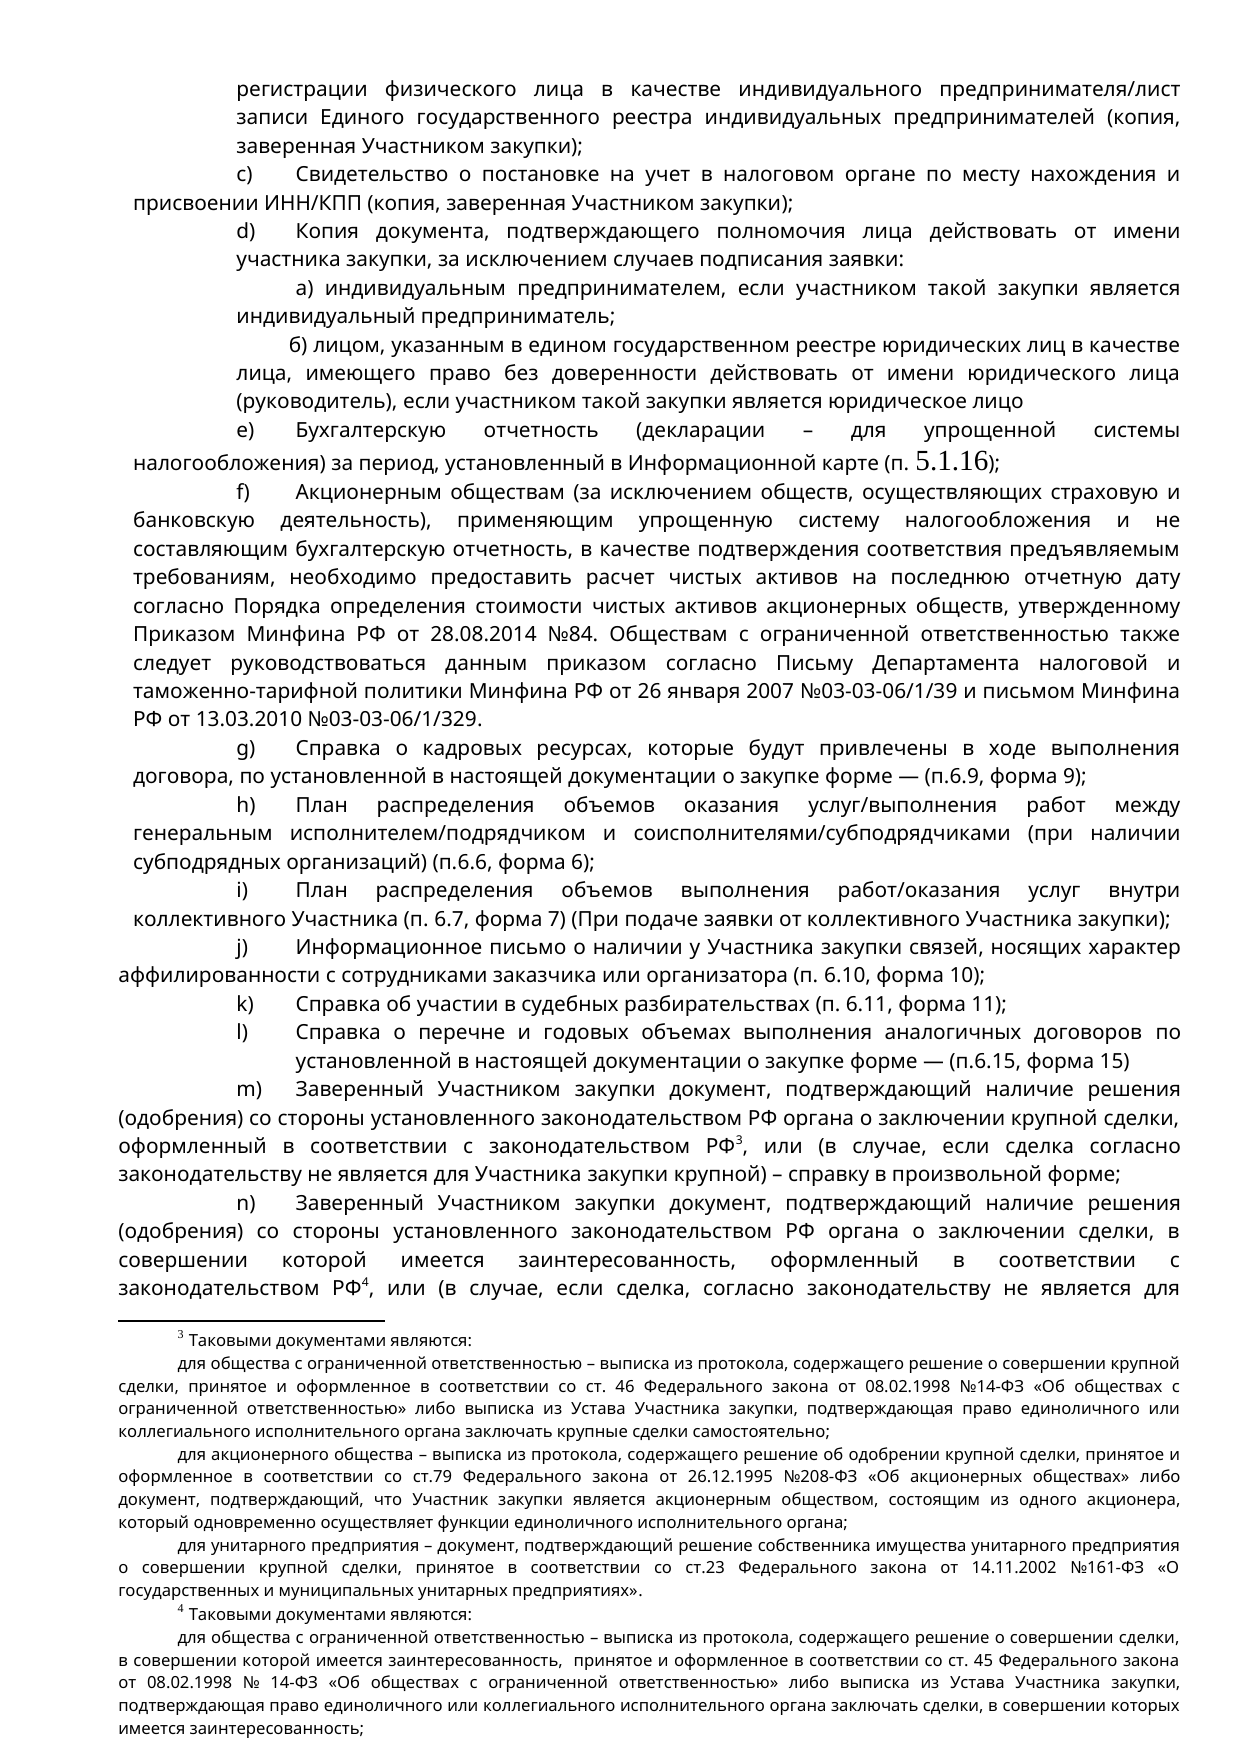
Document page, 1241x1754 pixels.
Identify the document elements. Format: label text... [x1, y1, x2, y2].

list Свидетельство о постановке на учет в налоговом органе по месту нахождения и присвоении ИНН/КПП (копия, заверенная Участником закупки); [133, 159, 1181, 216]
list План распределения объемов оказания услуг/выполнения работ между генеральным исполнителем/подрядчиком и соисполнителями/субподрядчиками (при наличии субподрядных организаций) (п.6.6, форма 6); [133, 790, 1181, 875]
text а) индивидуальным предпринимателем, если участником такой закупки является индивидуальный предприниматель; [236, 273, 1181, 330]
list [236, 74, 1181, 159]
list Справка о кадровых ресурсах, которые будут привлечены в ходе выполнения договора, по установленной в настоящей документации о закупке форме — (п.6.9, форма 9); [133, 733, 1181, 790]
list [118, 1188, 1181, 1302]
list Бухгалтерскую отчетность (декларации – для упрощенной системы налогообложения) за период, установленный в Информационной карте (п. 5.1.16); [133, 415, 1181, 477]
list Справка об участии в судебных разбирательствах (п. 6.11, форма 11); [118, 989, 1181, 1017]
list Информационное письмо о наличии у Участника закупки связей, носящих характер аффилированности с сотрудниками заказчика или организатора (п. 6.10, форма 10); [118, 932, 1181, 989]
list Копия документа, подтверждающего полномочия лица действовать от имени участника закупки, за исключением случаев подписания заявки: [236, 216, 1181, 273]
list Заверенный Участником закупки документ, подтверждающий наличие решения (одобрения) со стороны установленного законодательством РФ органа о заключении крупной сделки, оформленный в соответствии с законодательством РФ, или (в случае, если сделка согласно законодательству не является для Участника закупки крупной) – справку в произвольной форме; [118, 1074, 1181, 1188]
list План распределения объемов выполнения работ/оказания услуг внутри коллективного Участника (п. 6.7, форма 7) (При подаче заявки от коллективного Участника закупки); [133, 875, 1181, 932]
text б) лицом, указанным в едином государственном реестре юридических лиц в качестве лица, имеющего право без доверенности действовать от имени юридического лица (руководитель), если участником такой закупки является юридическое лицо [236, 330, 1181, 415]
list Акционерным обществам (за исключением обществ, осуществляющих страховую и банковскую деятельность), применяющим упрощенную систему налогообложения и не составляющим бухгалтерскую отчетность, в качестве подтверждения соответствия предъявляемым требованиям, необходимо предоставить расчет чистых активов на последнюю отчетную дату согласно Порядка определения стоимости чистых активов акционерных обществ, утвержденному Приказом Минфина РФ от 28.08.2014 №84. Обществам с ограниченной ответственностью также следует руководствоваться данным приказом согласно Письму Департамента налоговой и таможенно-тарифной политики Минфина РФ от 26 января 2007 №03-03-06/1/39 и письмом Минфина РФ от 13.03.2010 №03-03-06/1/329. [133, 477, 1181, 733]
list Справка о перечне и годовых объемах выполнения аналогичных договоров по установленной в настоящей документации о закупке форме — (п.6.15, форма 15) [236, 1017, 1181, 1074]
